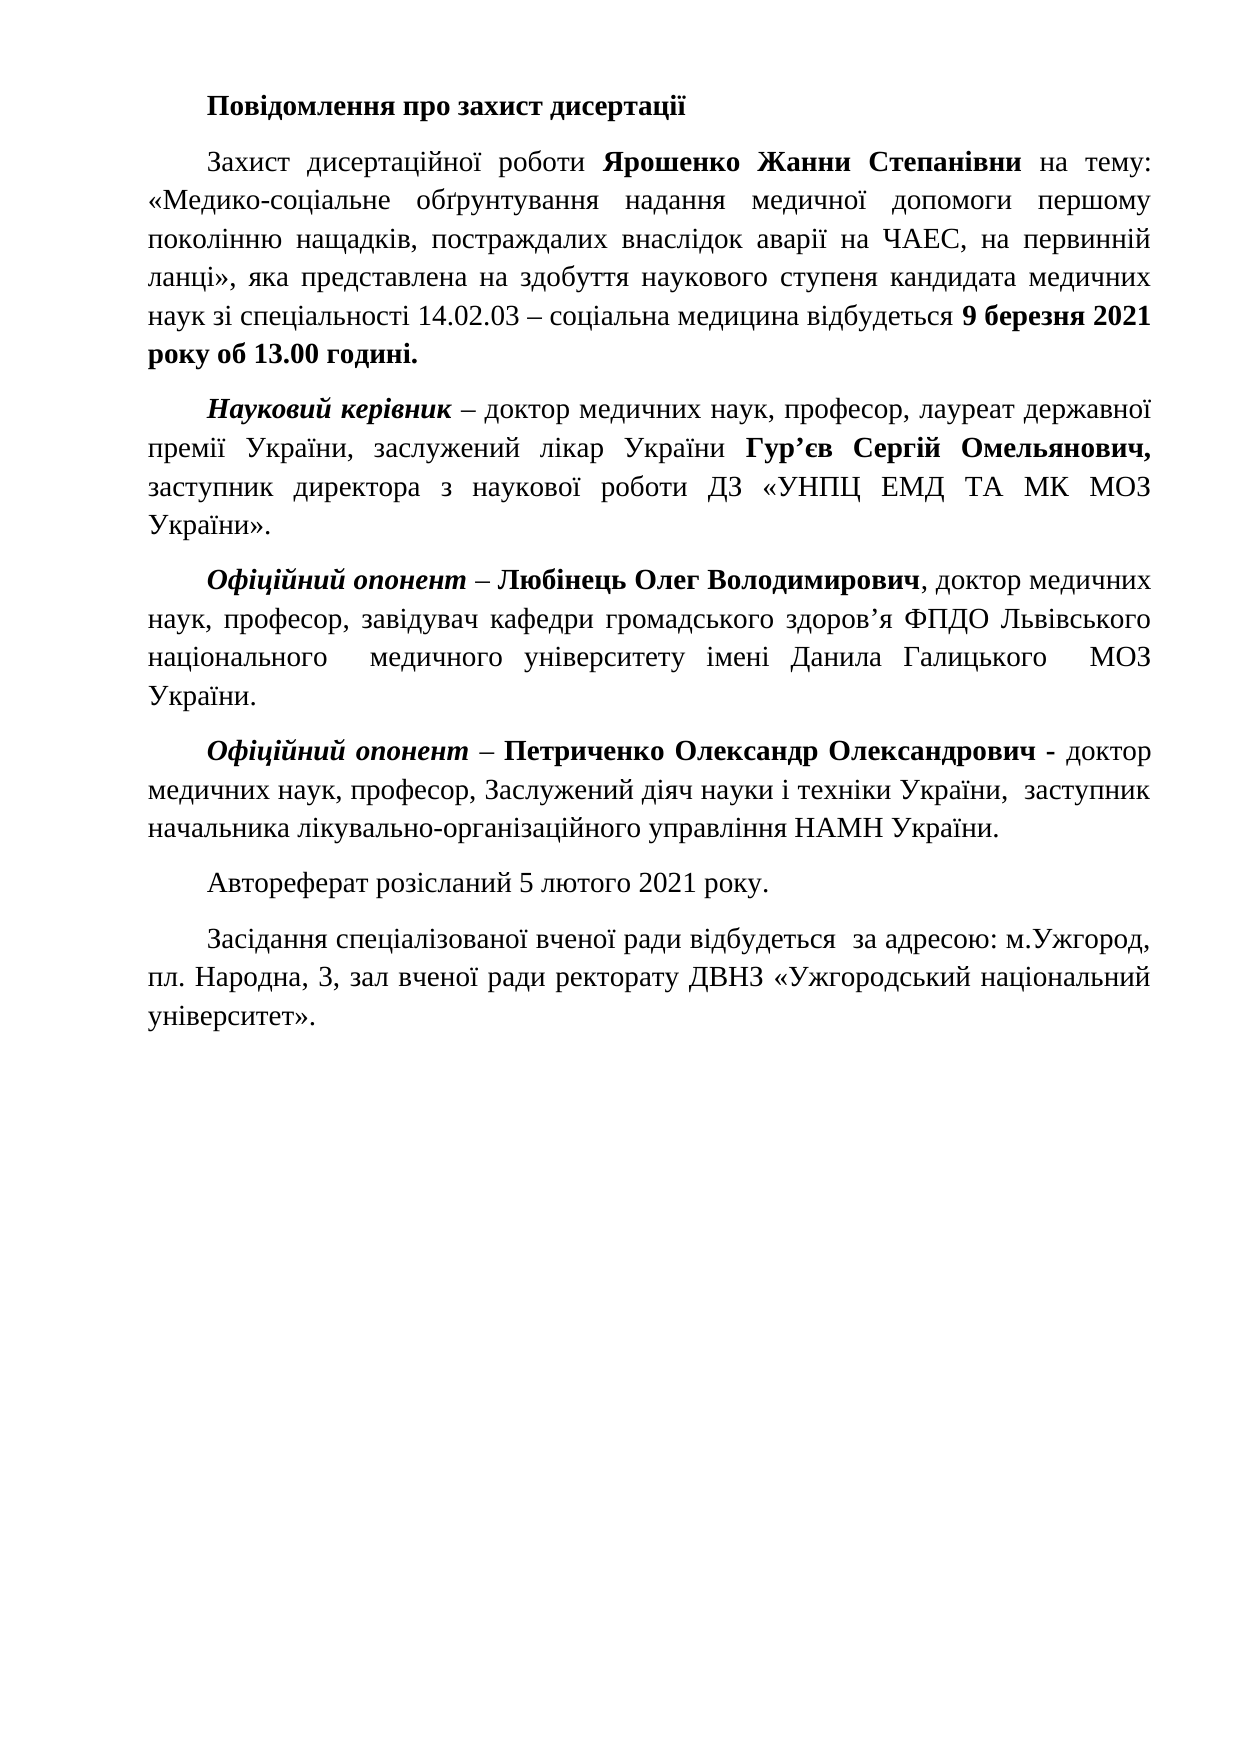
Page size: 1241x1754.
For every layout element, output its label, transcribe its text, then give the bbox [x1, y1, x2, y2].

text Офіційний опонент – Любінець Олег Володимирович, доктор медичних наук, професор, завідувач кафедри громадського здоров’я ФПДО Львівського національного медичного університету імені Данила Галицького МОЗ України. [148, 562, 1152, 712]
text Автореферат розісланий 5 лютого 2021 року. [148, 866, 1152, 899]
text Повідомлення про захист дисертації [148, 88, 1152, 122]
text Захист дисертаційної роботи Ярошенко Жанни Степанівни на тему: «Медико-соціальне обґрунтування надання медичної допомоги першому поколінню нащадків, постраждалих внаслідок аварії на ЧАЕС, на первинній ланці», яка представлена на здобуття наукового ступеня кандидата медичних наук зі спеціальності 14.02.03 – соціальна медицина відбудеться 9 березня 2021 року об 13.00 годині. [148, 144, 1152, 370]
text Науковий керівник – доктор медичних наук, професор, лауреат державної премії України, заслужений лікар України Гур’єв Сергій Омельянович, заступник директора з наукової роботи ДЗ «УНПЦ ЕМД ТА МК МОЗ України». [148, 392, 1152, 541]
text Офіційний опонент – Петриченко Олександр Олександрович - доктор медичних наук, професор, Заслужений діяч науки і техніки України, заступник начальника лікувально-організаційного управління НАМН України. [148, 733, 1152, 844]
text Засідання спеціалізованої вченої ради відбудеться за адресою: м.Ужгород, пл. Народна, 3, зал вченої ради ректорату ДВНЗ «Ужгородський національний університет». [148, 921, 1152, 1031]
